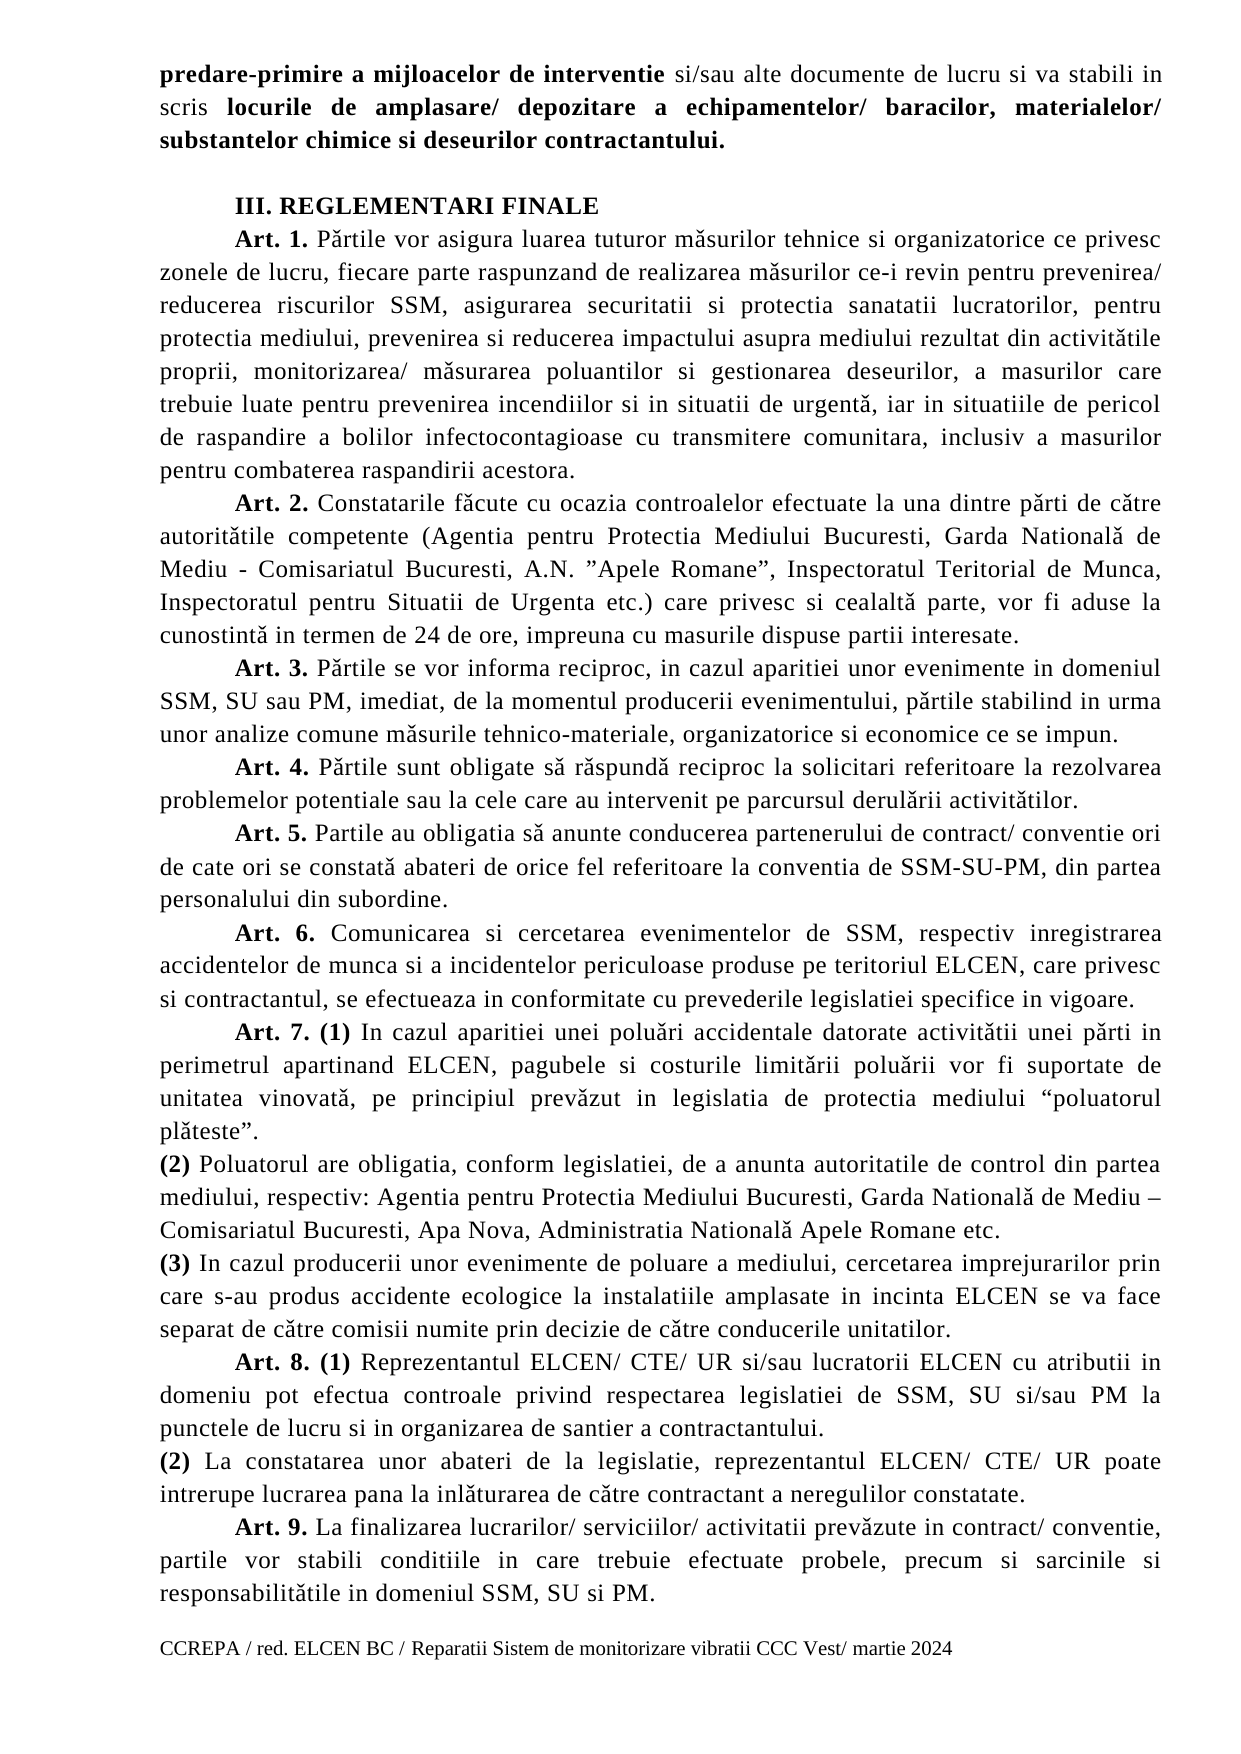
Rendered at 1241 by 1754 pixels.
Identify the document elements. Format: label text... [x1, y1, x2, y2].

text Art. 2. Constatarile fǎcute cu ocazia controalelor efectuate la una dintre pǎrti de cǎtre autoritǎtile competente (Agentia pentru Protectia Mediului Bucuresti, Garda Nationalǎ de Mediu - Comisariatul Bucuresti, A.N. ”Apele Romane”, Inspectoratul Teritorial de Munca, Inspectoratul pentru Situatii de Urgenta etc.) care privesc si cealaltǎ parte, vor fi aduse la cunostintǎ in termen de 24 de ore, impreuna cu masurile dispuse partii interesate. [159, 488, 1163, 649]
text (2) La constatarea unor abateri de la legislatie, reprezentantul ELCEN/ CTE/ UR poate intrerupe lucrarea pana la inlǎturarea de cǎtre contractant a neregulilor constatate. [159, 1446, 1163, 1508]
text Art. 1. Pǎrtile vor asigura luarea tuturor mǎsurilor tehnice si organizatorice ce privesc zonele de lucru, fiecare parte raspunzand de realizarea mǎsurilor ce-i revin pentru prevenirea/ reducerea riscurilor SSM, asigurarea securitatii si protectia sanatatii lucratorilor, pentru protectia mediului, prevenirea si reducerea impactului asupra mediului rezultat din activitǎtile proprii, monitorizarea/ mǎsurarea poluantilor si gestionarea deseurilor, a masurilor care trebuie luate pentru prevenirea incendiilor si in situatii de urgentǎ, iar in situatiile de pericol de raspandire a bolilor infectocontagioase cu transmitere comunitara, inclusiv a masurilor pentru combaterea raspandirii acestora. [159, 224, 1163, 484]
text Art. 6. Comunicarea si cercetarea evenimentelor de SSM, respectiv inregistrarea accidentelor de munca si a incidentelor periculoase produse pe teritoriul ELCEN, care privesc si contractantul, se efectueaza in conformitate cu prevederile legislatiei specifice in vigoare. [159, 918, 1163, 1012]
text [159, 59, 1163, 154]
text Art. 5. Partile au obligatia sǎ anunte conducerea partenerului de contract/ conventie ori de cate ori se constatǎ abateri de orice fel referitoare la conventia de SSM-SU-PM, din partea personalului din subordine. [159, 818, 1163, 913]
text Art. 9. La finalizarea lucrarilor/ serviciilor/ activitatii prevǎzute in contract/ conventie, partile vor stabili conditiile in care trebuie efectuate probele, precum si sarcinile si responsabilitǎtile in domeniul SSM, SU si PM. [159, 1512, 1163, 1607]
text Art. 7. (1) In cazul aparitiei unei poluǎri accidentale datorate activitǎtii unei pǎrti in perimetrul apartinand ELCEN, pagubele si costurile limitǎrii poluǎrii vor fi suportate de unitatea vinovatǎ, pe principiul prevǎzut in legislatia de protectia mediului “poluatorul plǎteste”. [159, 1017, 1163, 1144]
text (2) Poluatorul are obligatia, conform legislatiei, de a anunta autoritatile de control din partea mediului, respectiv: Agentia pentru Protectia Mediului Bucuresti, Garda Nationalǎ de Mediu – Comisariatul Bucuresti, Apa Nova, Administratia Nationalǎ Apele Romane etc. [159, 1149, 1163, 1243]
text (3) In cazul producerii unor evenimente de poluare a mediului, cercetarea imprejurarilor prin care s-au produs accidente ecologice la instalatiile amplasate in incinta ELCEN se va face separat de cǎtre comisii numite prin decizie de cǎtre conducerile unitatilor. [159, 1248, 1163, 1343]
text Art. 4. Pǎrtile sunt obligate sǎ rǎspundǎ reciproc la solicitari referitoare la rezolvarea problemelor potentiale sau la cele care au intervenit pe parcursul derulǎrii activitǎtilor. [159, 752, 1163, 814]
text III. REGLEMENTARI FINALE [159, 191, 1163, 220]
text Art. 8. (1) Reprezentantul ELCEN/ CTE/ UR si/sau lucratorii ELCEN cu atributii in domeniu pot efectua controale privind respectarea legislatiei de SSM, SU si/sau PM la punctele de lucru si in organizarea de santier a contractantului. [159, 1347, 1163, 1442]
text Art. 3. Pǎrtile se vor informa reciproc, in cazul aparitiei unor evenimente in domeniul SSM, SU sau PM, imediat, de la momentul producerii evenimentului, pǎrtile stabilind in urma unor analize comune mǎsurile tehnico-materiale, organizatorice si economice ce se impun. [159, 653, 1163, 748]
